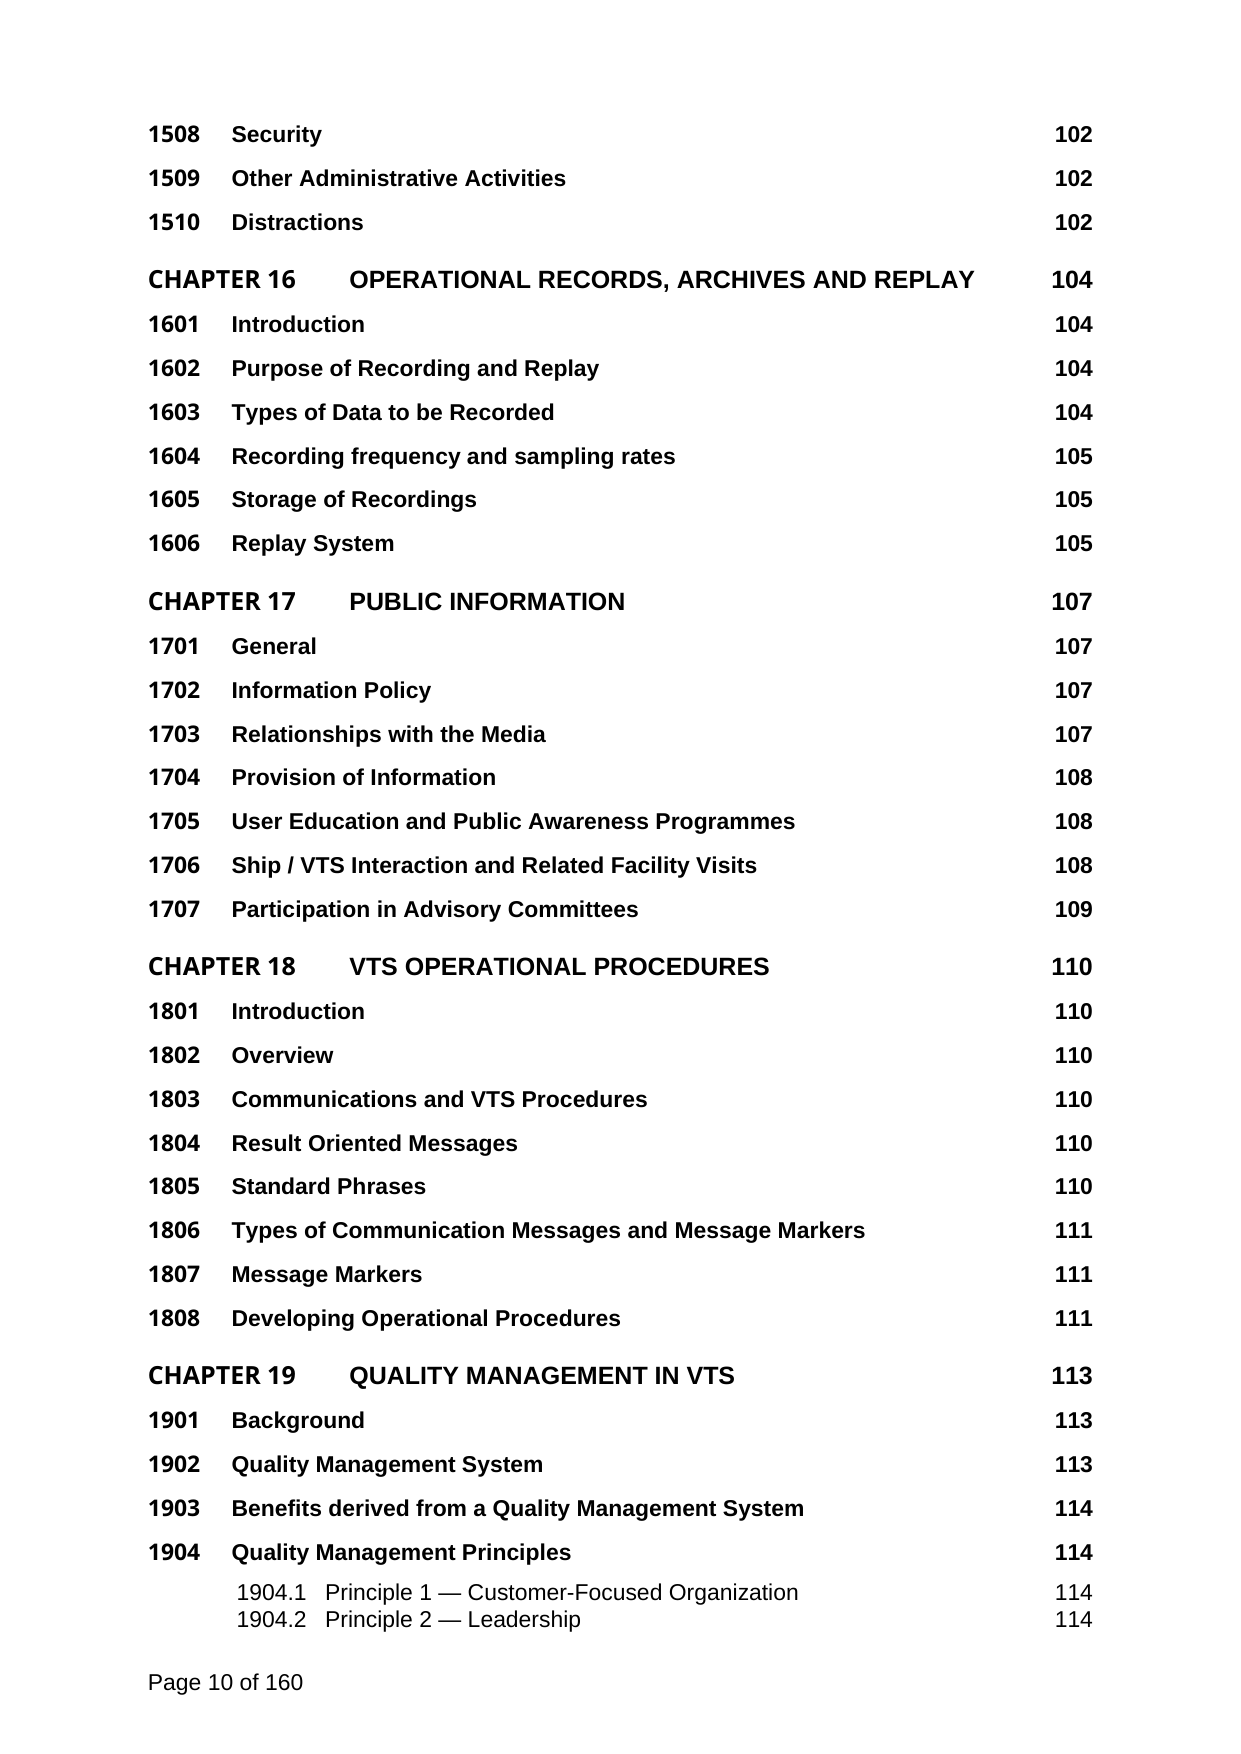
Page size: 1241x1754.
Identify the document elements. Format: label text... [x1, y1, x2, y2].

text 1702 Information Policy 107 [148, 674, 1033, 705]
text 1605 Storage of Recordings 105 [148, 483, 1033, 515]
text 1706 Ship / VTS Interaction and Related Facility Visits 108 [148, 849, 1033, 880]
text 1705 User Education and Public Awareness Programmes 108 [148, 805, 1033, 836]
text 1808 Developing Operational Procedures 111 [148, 1302, 1033, 1333]
text 1707 Participation in Advisory Committees 109 [148, 892, 1033, 924]
text 1806 Types of Communication Messages and Message Markers 111 [148, 1214, 1033, 1245]
text 1602 Purpose of Recording and Replay 104 [148, 352, 1033, 383]
text 1604 Recording frequency and sampling rates 105 [148, 440, 1033, 471]
text 1802 Overview 110 [148, 1039, 1033, 1070]
text 1904.1 Principle 1 — Customer-Focused Organization 114 [236, 1579, 1033, 1606]
text 1901 Background 113 [148, 1404, 1033, 1436]
text 1606 Replay System 105 [148, 527, 1033, 558]
text 1603 Types of Data to be Recorded 104 [148, 396, 1033, 427]
text CHAPTER 17 PUBLIC INFORMATION 107 [148, 583, 1033, 617]
text CHAPTER 18 VTS OPERATIONAL PROCEDURES 110 [148, 949, 1033, 983]
text 1508 Security 102 [148, 118, 1033, 149]
text 1805 Standard Phrases 110 [148, 1170, 1033, 1202]
text 1601 Introduction 104 [148, 308, 1033, 340]
text 1801 Introduction 110 [148, 995, 1033, 1027]
text 1904.2 Principle 2 — Leadership 114 [236, 1606, 1033, 1632]
text 1703 Relationships with the Media 107 [148, 717, 1033, 749]
text 1509 Other Administrative Activities 102 [148, 162, 1033, 193]
text 1903 Benefits derived from a Quality Management System 114 [148, 1492, 1033, 1523]
text 1510 Distractions 102 [148, 206, 1033, 237]
text CHAPTER 16 OPERATIONAL RECORDS, ARCHIVES AND REPLAY 104 [148, 262, 1033, 296]
text CHAPTER 19 QUALITY MANAGEMENT IN VTS 113 [148, 1358, 1033, 1392]
text 1904 Quality Management Principles 114 [148, 1536, 1033, 1567]
text 1803 Communications and VTS Procedures 110 [148, 1083, 1033, 1114]
text 1701 General 107 [148, 630, 1033, 661]
text 1804 Result Oriented Messages 110 [148, 1127, 1033, 1158]
text 1807 Message Markers 111 [148, 1258, 1033, 1289]
text 1704 Provision of Information 108 [148, 761, 1033, 792]
text 1902 Quality Management System 113 [148, 1448, 1033, 1479]
